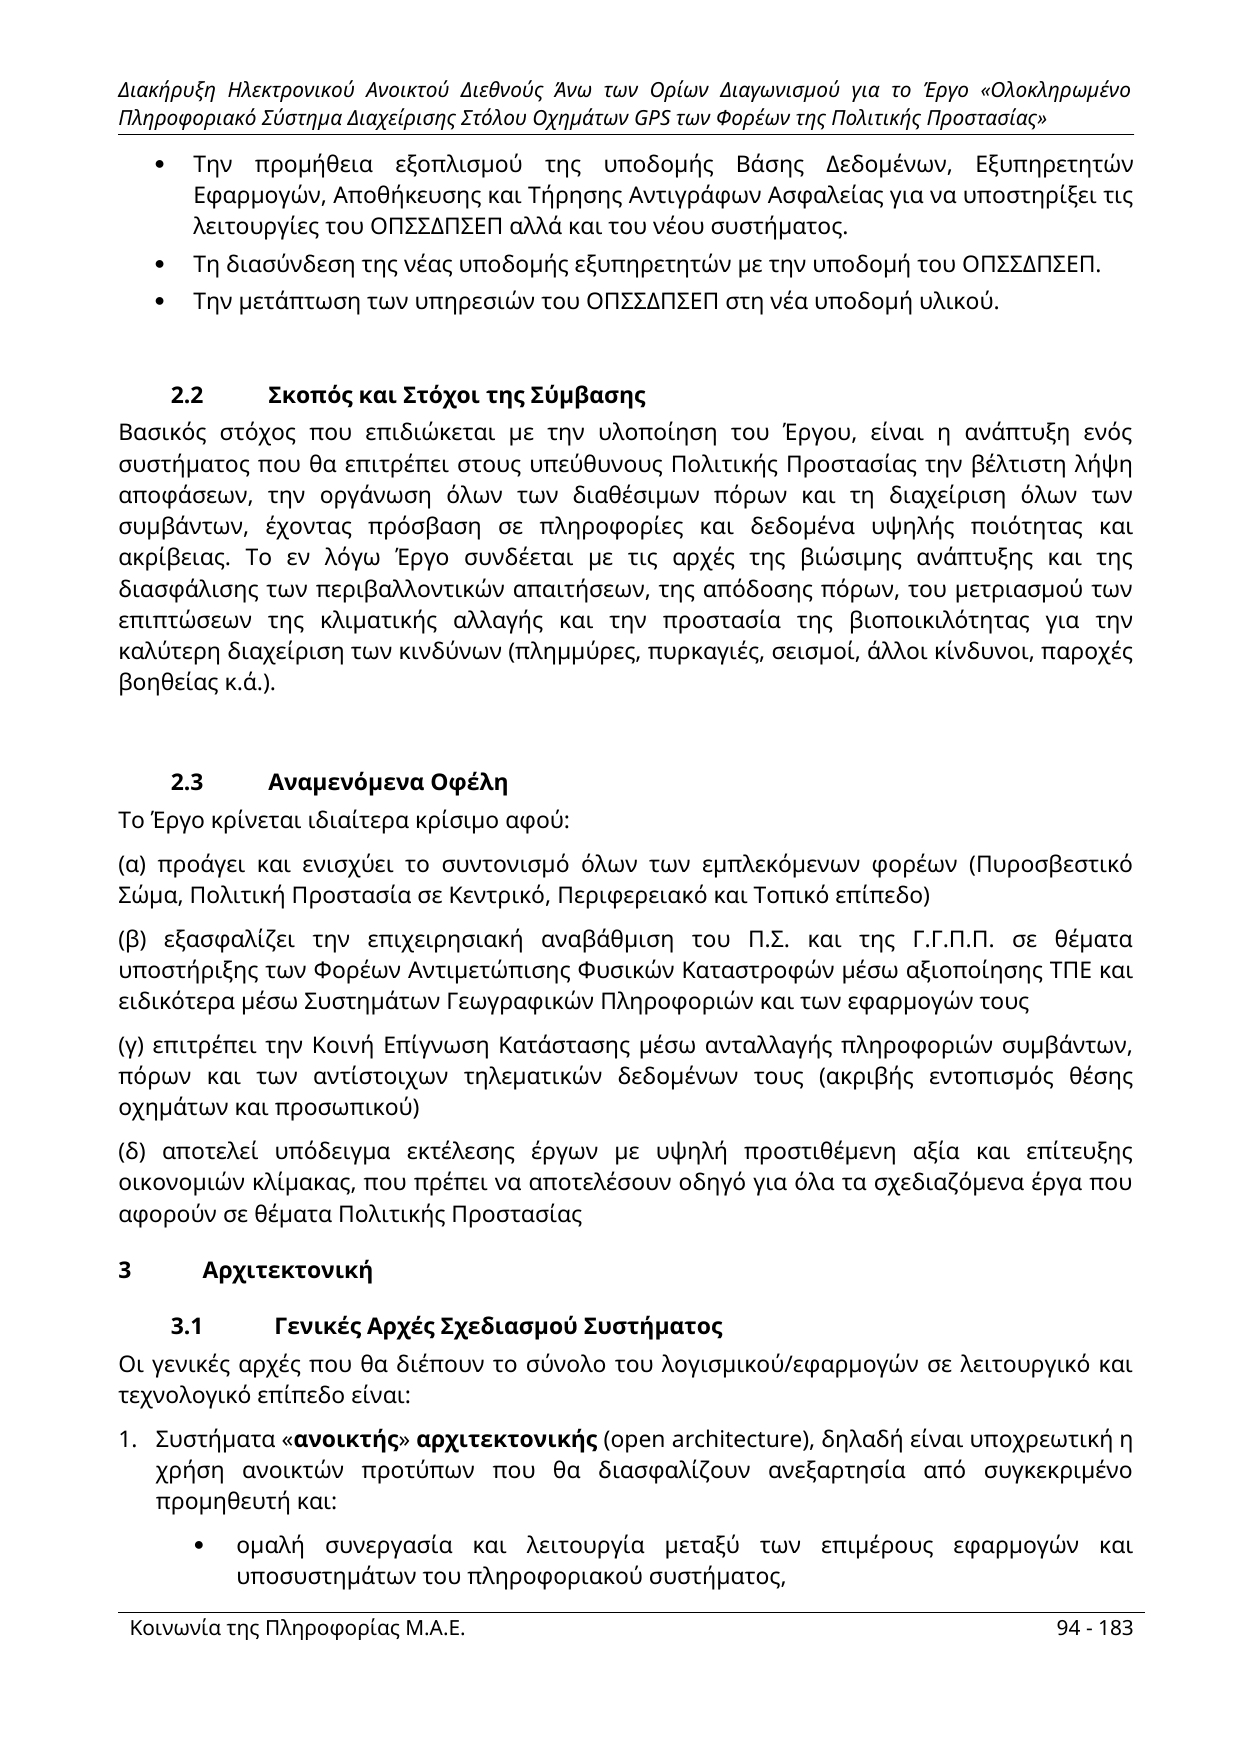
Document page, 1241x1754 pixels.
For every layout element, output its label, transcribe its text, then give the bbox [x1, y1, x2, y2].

list ομαλή συνεργασία και λειτουργία μεταξύ των επιμέρους εφαρμογών και υποσυστημάτων του πληροφοριακού συστήματος, [195, 1529, 1134, 1591]
text (β) εξασφαλίζει την επιχειρησιακή αναβάθμιση του Π.Σ. και της Γ.Γ.Π.Π. σε θέματα υποστήριξης των Φορέων Αντιμετώπισης Φυσικών Καταστροφών μέσω αξιοποίησης ΤΠΕ και ειδικότερα μέσω Συστημάτων Γεωγραφικών Πληροφοριών και των εφαρμογών τους [118, 922, 1134, 1016]
text Το Έργο κρίνεται ιδιαίτερα κρίσιμο αφού: [118, 804, 1134, 835]
subtitle Γενικές Αρχές Σχεδιασμού Συστήματος [171, 1310, 1134, 1341]
subtitle Σκοπός και Στόχοι της Σύμβασης [171, 379, 1134, 410]
text (δ) αποτελεί υπόδειγμα εκτέλεσης έργων με υψηλή προστιθέμενη αξία και επίτευξης οικονομιών κλίμακας, που πρέπει να αποτελέσουν οδηγό για όλα τα σχεδιαζόμενα έργα που αφορούν σε θέματα Πολιτικής Προστασίας [118, 1135, 1134, 1229]
subtitle Αναμενόμενα Οφέλη [171, 766, 1134, 797]
list Την μετάπτωση των υπηρεσιών του ΟΠΣΣΔΠΣΕΠ στη νέα υποδομή υλικού. [156, 285, 1134, 316]
text (γ) επιτρέπει την Κοινή Επίγνωση Κατάστασης μέσω ανταλλαγής πληροφοριών συμβάντων, πόρων και των αντίστοιχων τηλεματικών δεδομένων τους (ακριβής εντοπισμός θέσης οχημάτων και προσωπικού) [118, 1029, 1134, 1122]
subtitle Αρχιτεκτονική [118, 1254, 1134, 1285]
text Βασικός στόχος που επιδιώκεται με την υλοποίηση του Έργου, είναι η ανάπτυξη ενός συστήματος που θα επιτρέπει στους υπεύθυνους Πολιτικής Προστασίας την βέλτιστη λήψη αποφάσεων, την οργάνωση όλων των διαθέσιμων πόρων και τη διαχείριση όλων των συμβάντων, έχοντας πρόσβαση σε πληροφορίες και δεδομένα υψηλής ποιότητας και ακρίβειας. Το εν λόγω Έργο συνδέεται με τις αρχές της βιώσιμης ανάπτυξης και της διασφάλισης των περιβαλλοντικών απαιτήσεων, της απόδοσης πόρων, του μετριασμού των επιπτώσεων της κλιματικής αλλαγής και την προστασία της βιοποικιλότητας για την καλύτερη διαχείριση των κινδύνων (πλημμύρες, πυρκαγιές, σεισμοί, άλλοι κίνδυνοι, παροχές βοηθείας κ.ά.). [118, 416, 1134, 697]
list Την προμήθεια εξοπλισμού της υποδομής Βάσης Δεδομένων, Εξυπηρετητών Εφαρμογών, Αποθήκευσης και Τήρησης Αντιγράφων Ασφαλείας για να υποστηρίξει τις λειτουργίες του ΟΠΣΣΔΠΣΕΠ αλλά και του νέου συστήματος. [156, 147, 1134, 241]
list Τη διασύνδεση της νέας υποδομής εξυπηρετητών με την υποδομή του ΟΠΣΣΔΠΣΕΠ. [156, 247, 1134, 279]
list Συστήματα «ανοικτής» αρχιτεκτονικής (open architecture), δηλαδή είναι υποχρεωτική η χρήση ανοικτών προτύπων που θα διασφαλίζουν ανεξαρτησία από συγκεκριμένο προμηθευτή και: [118, 1422, 1134, 1516]
text (α) προάγει και ενισχύει το συντονισμό όλων των εμπλεκόμενων φορέων (Πυροσβεστικό Σώμα, Πολιτική Προστασία σε Κεντρικό, Περιφερειακό και Τοπικό επίπεδο) [118, 847, 1134, 910]
text Οι γενικές αρχές που θα διέπουν το σύνολο του λογισμικού/εφαρμογών σε λειτουργικό και τεχνολογικό επίπεδο είναι: [118, 1347, 1134, 1410]
